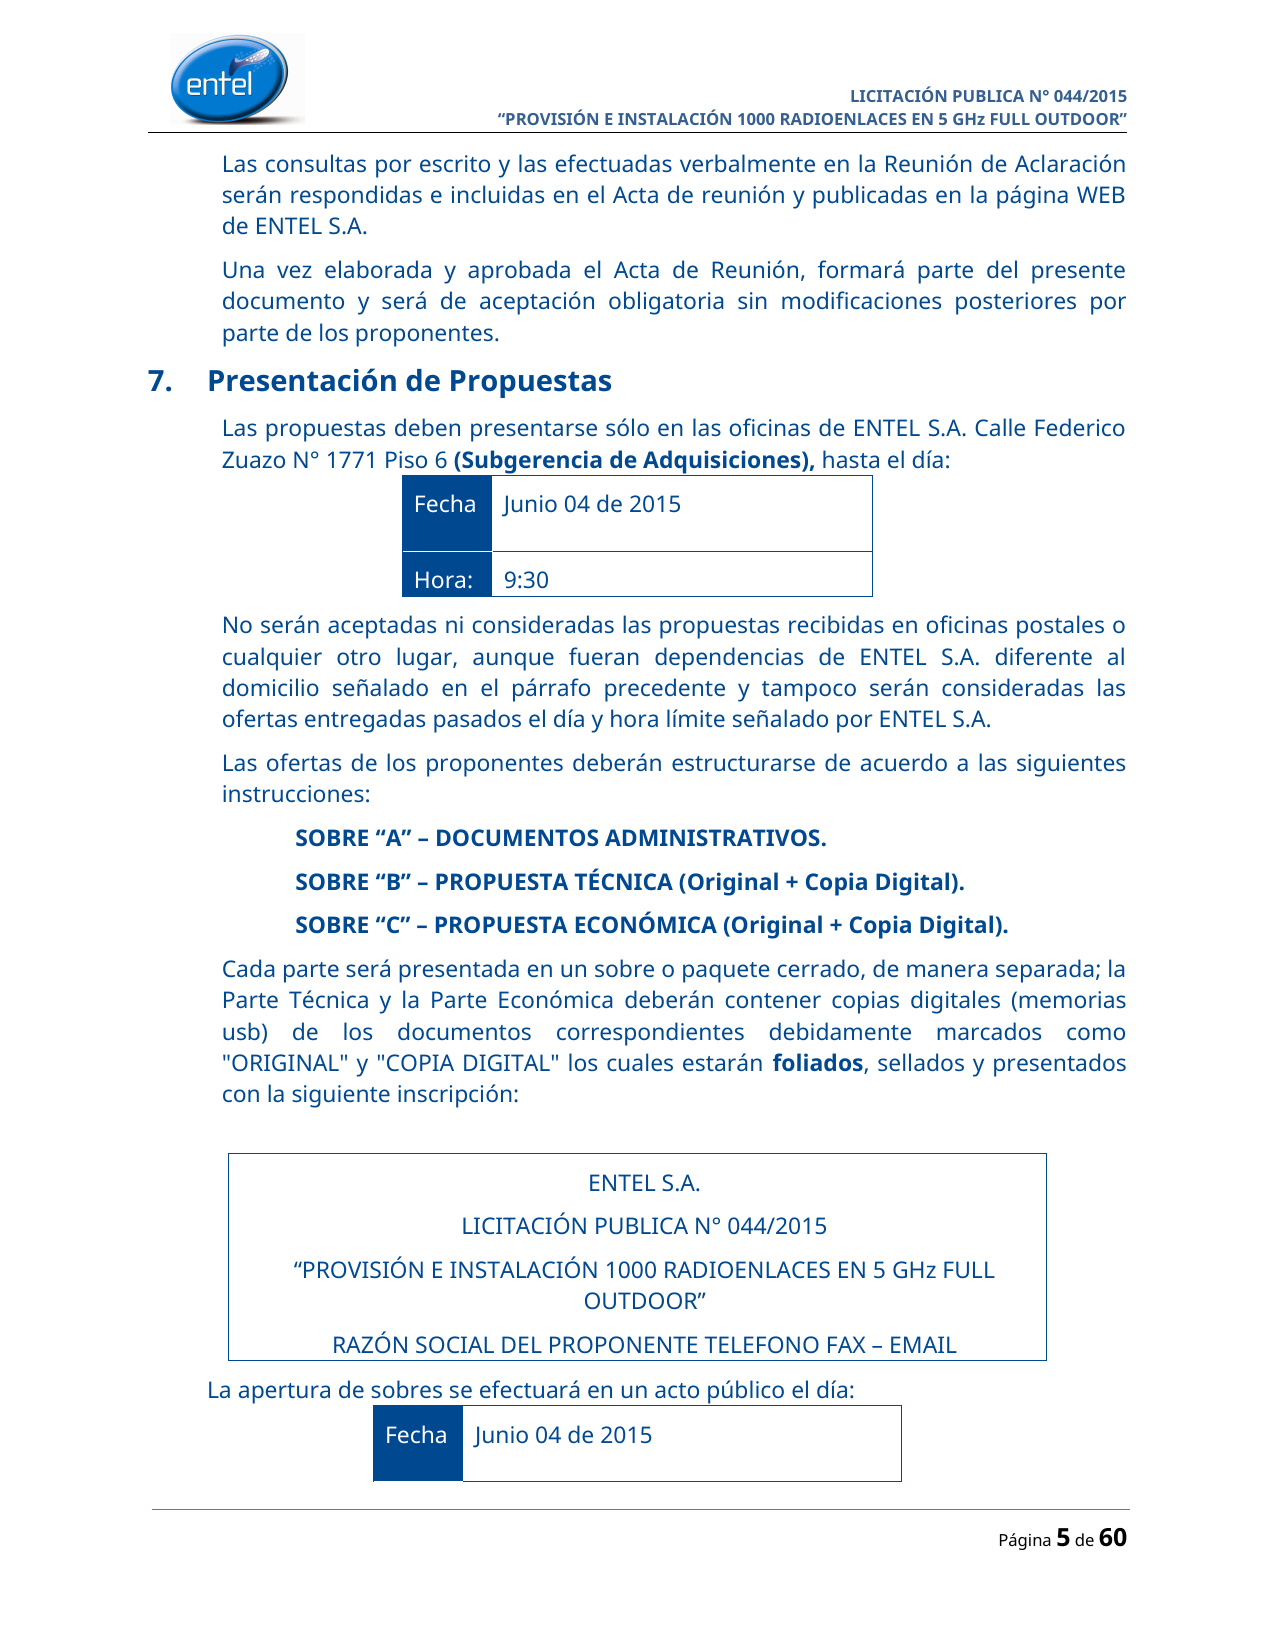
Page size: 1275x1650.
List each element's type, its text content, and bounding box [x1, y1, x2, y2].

text SOBRE “C” – PROPUESTA ECONÓMICA (Original + Copia Digital). [222, 909, 1127, 941]
table_header ENTEL S.A. LICITACIÓN PUBLICA N° 044/2015 “PROVISIÓN E INSTALACIÓN 1000 RADIOENLACES EN 5 GHz FULL OUTDOOR” RAZÓN SOCIAL DEL PROPONENTE TELEFONO FAX – EMAIL [229, 1154, 1046, 1360]
text Cada parte será presentada en un sobre o paquete cerrado, de manera separada; la Parte Técnica y la Parte Económica deberán contener copias digitales (memorias usb) de los documentos correspondientes debidamente marcados como "ORIGINAL" y "COPIA DIGITAL" los cuales estarán foliados, sellados y presentados con la siguiente inscripción: [222, 953, 1127, 1109]
list Las consultas por escrito y las efectuadas verbalmente en la Reunión de Aclaración serán respondidas e incluidas en el Acta de reunión y publicadas en la página WEB de ENTEL S.A. [222, 148, 1127, 241]
text La apertura de sobres se efectuará en un acto público el día: [207, 1374, 1127, 1405]
text Una vez elaborada y aprobada el Acta de Reunión, formará parte del presente documento y será de aceptación obligatoria sin modificaciones posteriores por parte de los proponentes. [222, 254, 1127, 348]
list Presentación de Propuestas [148, 360, 1127, 400]
table_header Junio 04 de 2015 [464, 1406, 901, 1481]
table_header Junio 04 de 2015 [493, 476, 872, 551]
table_cell Hora: [403, 552, 492, 596]
table_header Fecha: [403, 476, 492, 551]
text Las ofertas de los proponentes deberán estructurarse de acuerdo a las siguientes instrucciones: [222, 747, 1127, 809]
text SOBRE “B” – PROPUESTA TÉCNICA (Original + Copia Digital). [222, 866, 1127, 897]
list Las propuestas deben presentarse sólo en las oficinas de ENTEL S.A. Calle Federico Zuazo N° 1771 Piso 6 (Subgerencia de Adquisiciones), hasta el día: [222, 412, 1127, 475]
table_cell 9:30 [493, 552, 872, 596]
picture [170, 33, 305, 125]
text SOBRE “A” – DOCUMENTOS ADMINISTRATIVOS. [222, 822, 1127, 853]
text No serán aceptadas ni consideradas las propuestas recibidas en oficinas postales o cualquier otro lugar, aunque fueran dependencias de ENTEL S.A. diferente al domicilio señalado en el párrafo precedente y tampoco serán consideradas las ofertas entregadas pasados el día y hora límite señalado por ENTEL S.A. [222, 609, 1127, 734]
table_header Fecha: [374, 1406, 463, 1481]
